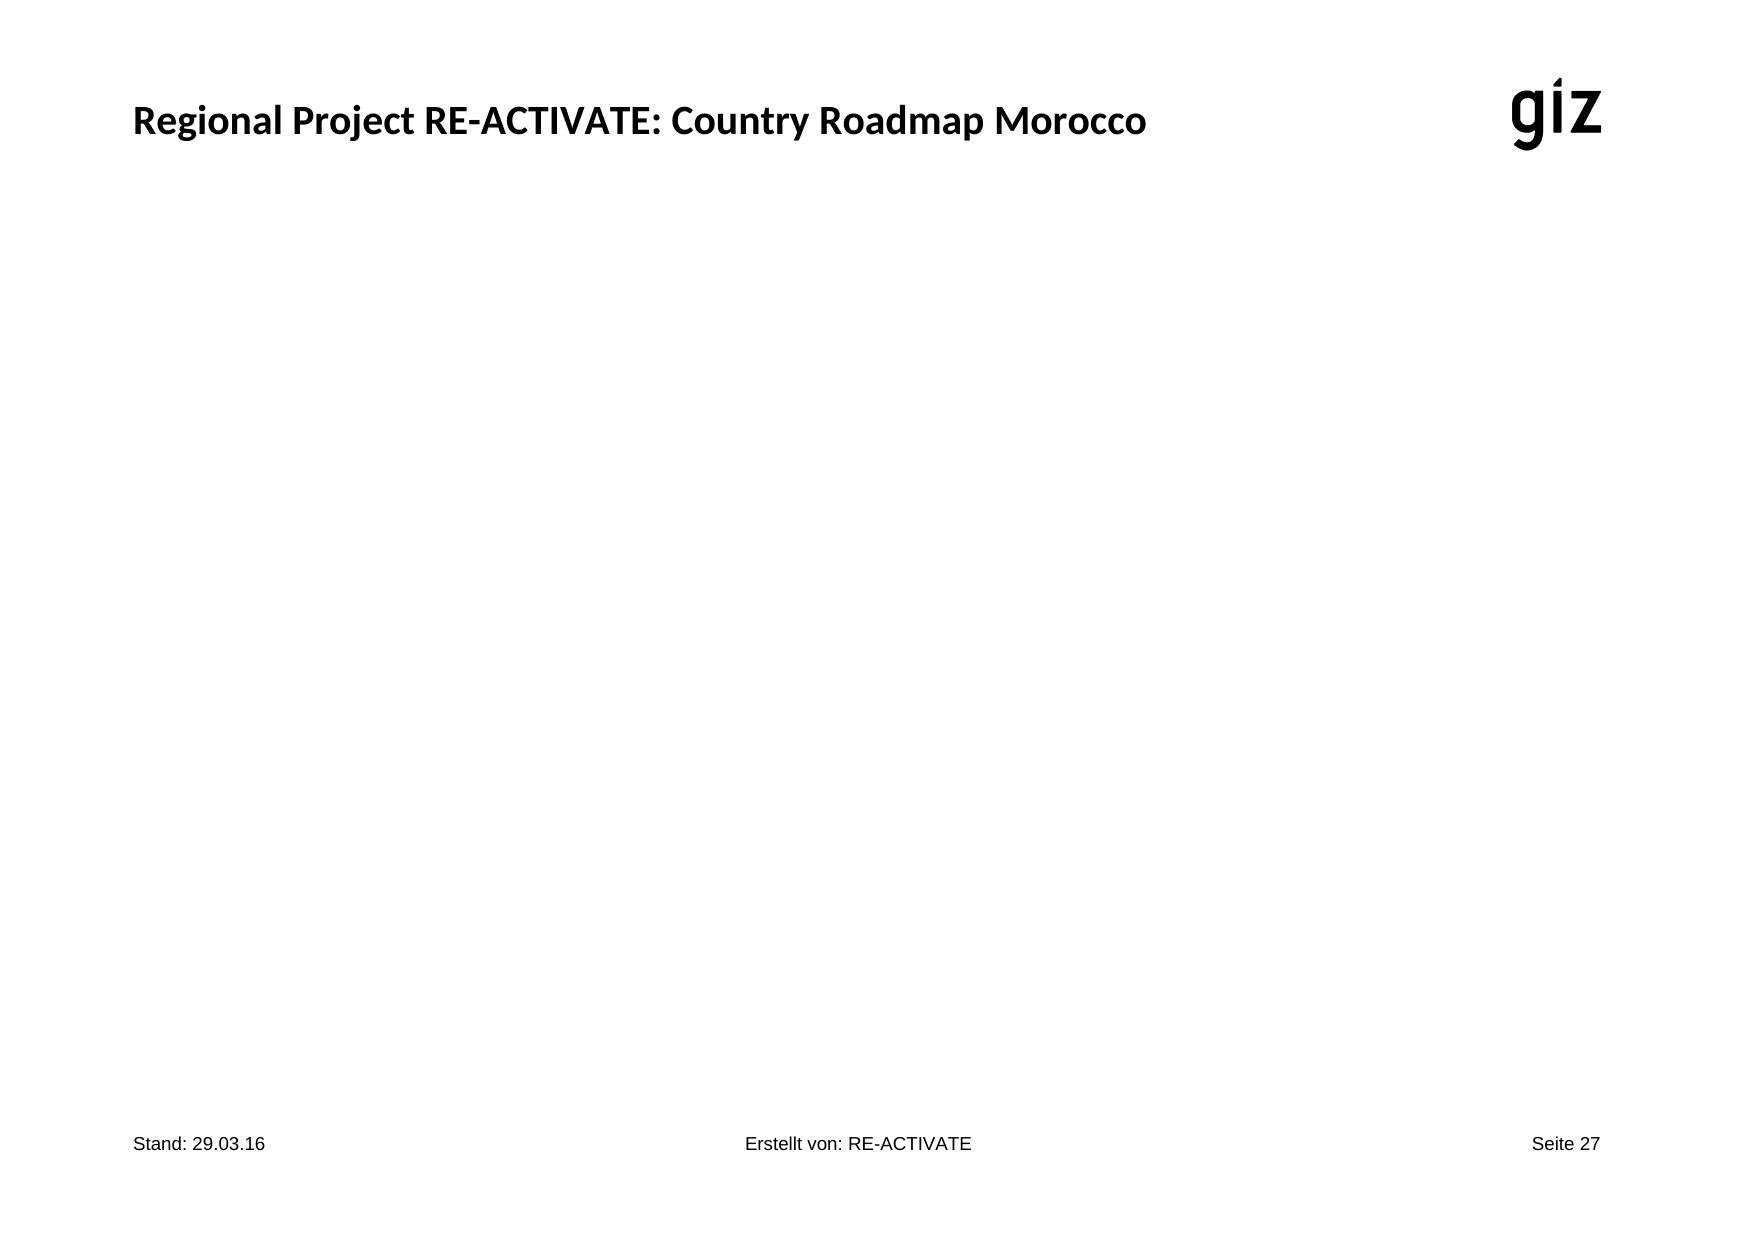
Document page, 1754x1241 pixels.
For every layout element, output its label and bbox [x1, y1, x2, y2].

picture [1482, 44, 1607, 192]
